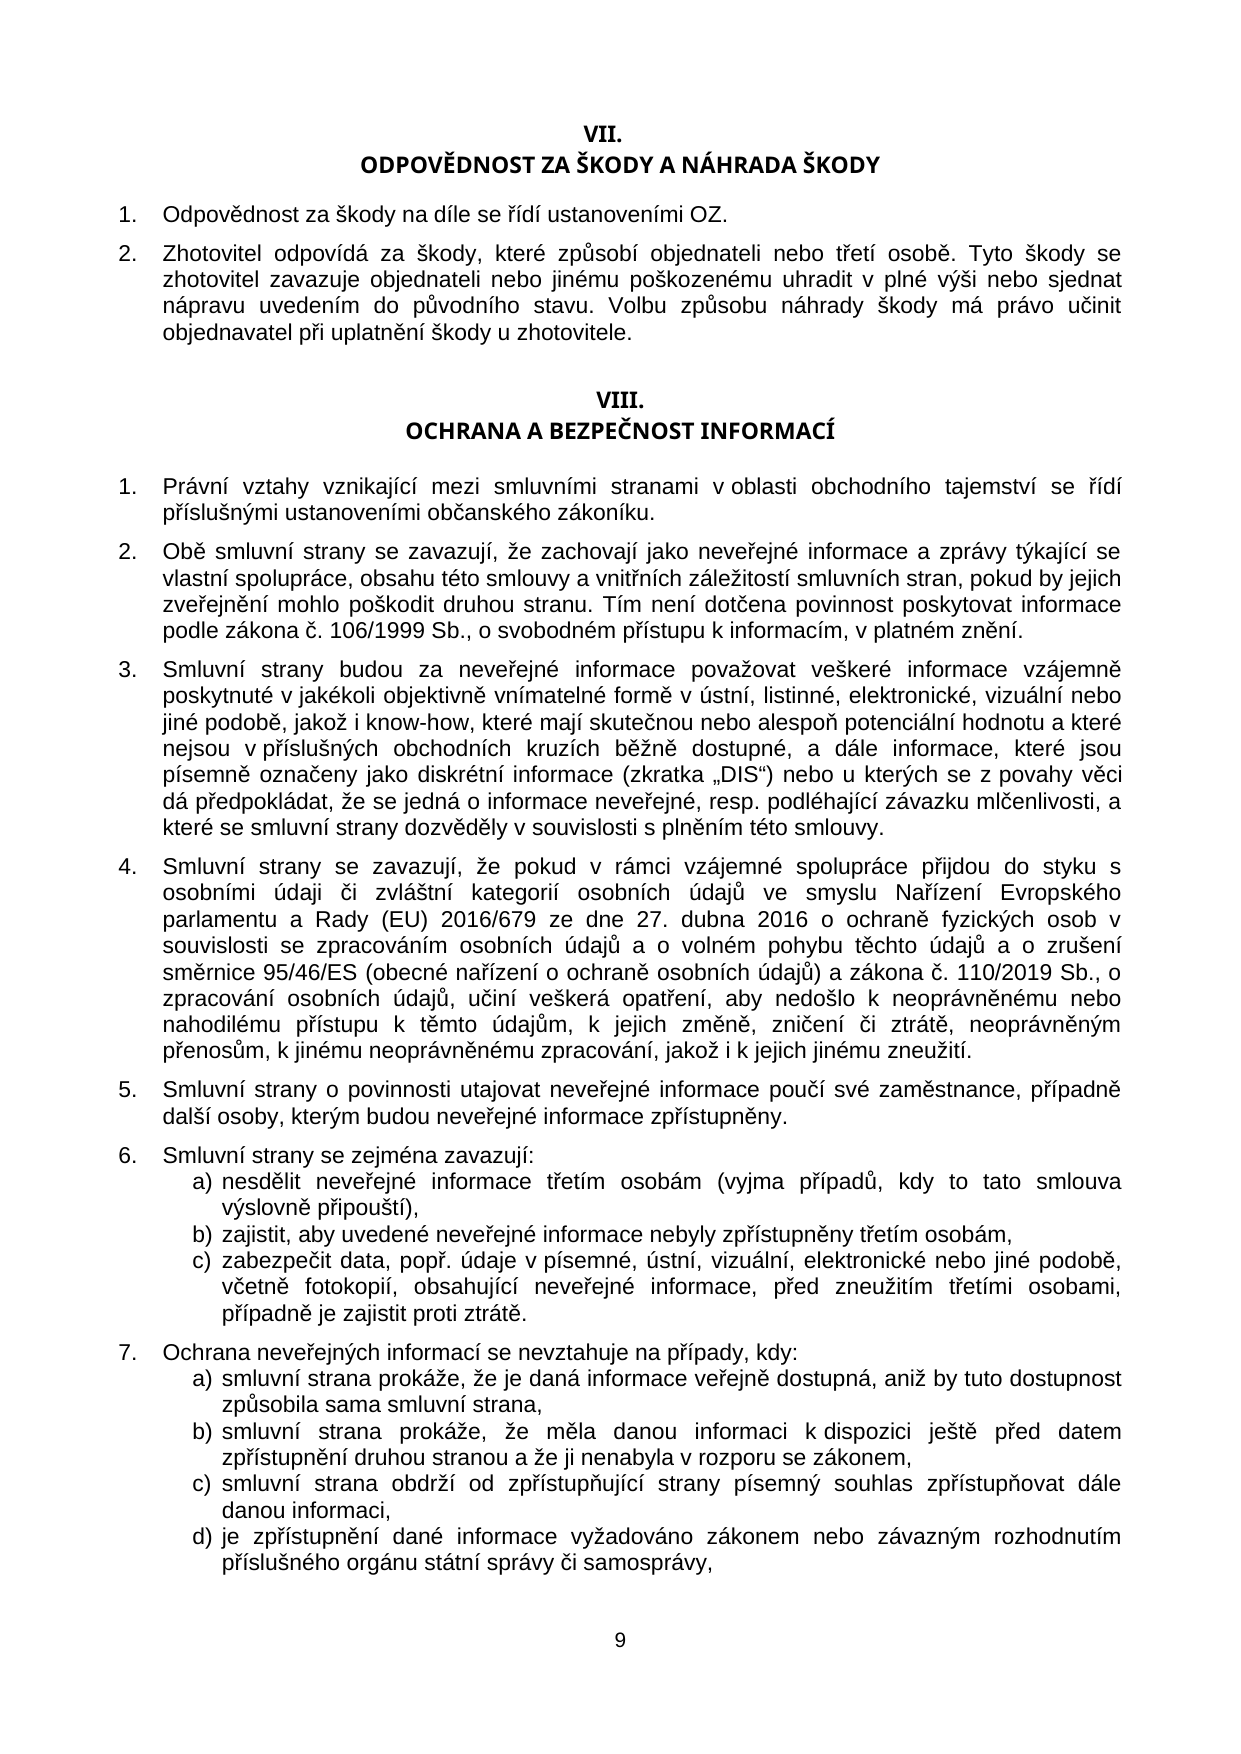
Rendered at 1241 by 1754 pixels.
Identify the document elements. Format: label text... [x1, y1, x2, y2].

list Smluvní strany se zavazují, že pokud v rámci vzájemné spolupráce přijdou do styku s osobními údaji či zvláštní kategorií osobních údajů ve smyslu Nařízení Evropského parlamentu a Rady (EU) 2016/679 ze dne 27. dubna 2016 o ochraně fyzických osob v souvislosti se zpracováním osobních údajů a o volném pohybu těchto údajů a o zrušení směrnice 95/46/ES (obecné nařízení o ochraně osobních údajů) a zákona č. 110/2019 Sb., o zpracování osobních údajů, učiní veškerá opatření, aby nedošlo k neoprávněnému nebo nahodilému přístupu k těmto údajům, k jejich změně, zničení či ztrátě, neoprávněným přenosům, k jinému neoprávněnému zpracování, jakož i k jejich jinému zneužití. [118, 853, 1122, 1064]
text Ochrana a bezpečnost informací [118, 415, 1122, 446]
text VII. [118, 118, 1122, 149]
list Obě smluvní strany se zavazují, že zachovají jako neveřejné informace a zprávy týkající se vlastní spolupráce, obsahu této smlouvy a vnitřních záležitostí smluvních stran, pokud by jejich zveřejnění mohlo poškodit druhou stranu. Tím není dotčena povinnost poskytovat informace podle zákona č. 106/1999 Sb., o svobodném přístupu k informacím, v platném znění. [118, 538, 1122, 643]
text 2. Zhotovitel odpovídá za škody, které způsobí objednateli nebo třetí osobě. Tyto škody se zhotovitel zavazuje objednateli nebo jinému poškozenému uhradit v plné výši nebo sjednat nápravu uvedením do původního stavu. Volbu způsobu náhrady škody má právo učinit objednavatel při uplatnění škody u zhotovitele. [118, 239, 1122, 345]
text ODPOVĚDNOST ZA ŠKODY A NÁHRADA ŠKODY [118, 149, 1122, 181]
list zajistit, aby uvedené neveřejné informace nebyly zpřístupněny třetím osobám, [192, 1221, 1122, 1247]
list smluvní strana obdrží od zpřístupňující strany písemný souhlas zpřístupňovat dále danou informaci, [192, 1470, 1122, 1523]
list smluvní strana prokáže, že je daná informace veřejně dostupná, aniž by tuto dostupnost způsobila sama smluvní strana, [192, 1365, 1122, 1418]
list Ochrana neveřejných informací se nevztahuje na případy, kdy: [118, 1338, 1122, 1365]
list Smluvní strany se zejména zavazují: [118, 1142, 1122, 1168]
text VIII. [118, 384, 1122, 415]
list Smluvní strany o povinnosti utajovat neveřejné informace poučí své zaměstnance, případně další osoby, kterým budou neveřejné informace zpřístupněny. [118, 1076, 1122, 1129]
list je zpřístupnění dané informace vyžadováno zákonem nebo závazným rozhodnutím příslušného orgánu státní správy či samosprávy, [192, 1523, 1122, 1576]
list zabezpečit data, popř. údaje v písemné, ústní, vizuální, elektronické nebo jiné podobě, včetně fotokopií, obsahující neveřejné informace, před zneužitím třetími osobami, případně je zajistit proti ztrátě. [192, 1247, 1122, 1326]
list Právní vztahy vznikající mezi smluvními stranami v oblasti obchodního tajemství se řídí příslušnými ustanoveními občanského zákoníku. [118, 473, 1122, 526]
list nesdělit neveřejné informace třetím osobám (vyjma případů, kdy to tato smlouva výslovně připouští), [192, 1168, 1122, 1221]
list smluvní strana prokáže, že měla danou informaci k dispozici ještě před datem zpřístupnění druhou stranou a že ji nenabyla v rozporu se zákonem, [192, 1418, 1122, 1470]
text 1. Odpovědnost za škody na díle se řídí ustanoveními OZ. [118, 201, 1122, 227]
list Smluvní strany budou za neveřejné informace považovat veškeré informace vzájemně poskytnuté v jakékoli objektivně vnímatelné formě v ústní, listinné, elektronické, vizuální nebo jiné podobě, jakož i know-how, které mají skutečnou nebo alespoň potenciální hodnotu a které nejsou v příslušných obchodních kruzích běžně dostupné, a dále informace, které jsou písemně označeny jako diskrétní informace (zkratka „DIS“) nebo u kterých se z povahy věci dá předpokládat, že se jedná o informace neveřejné, resp. podléhající závazku mlčenlivosti, a které se smluvní strany dozvěděly v souvislosti s plněním této smlouvy. [118, 656, 1122, 841]
